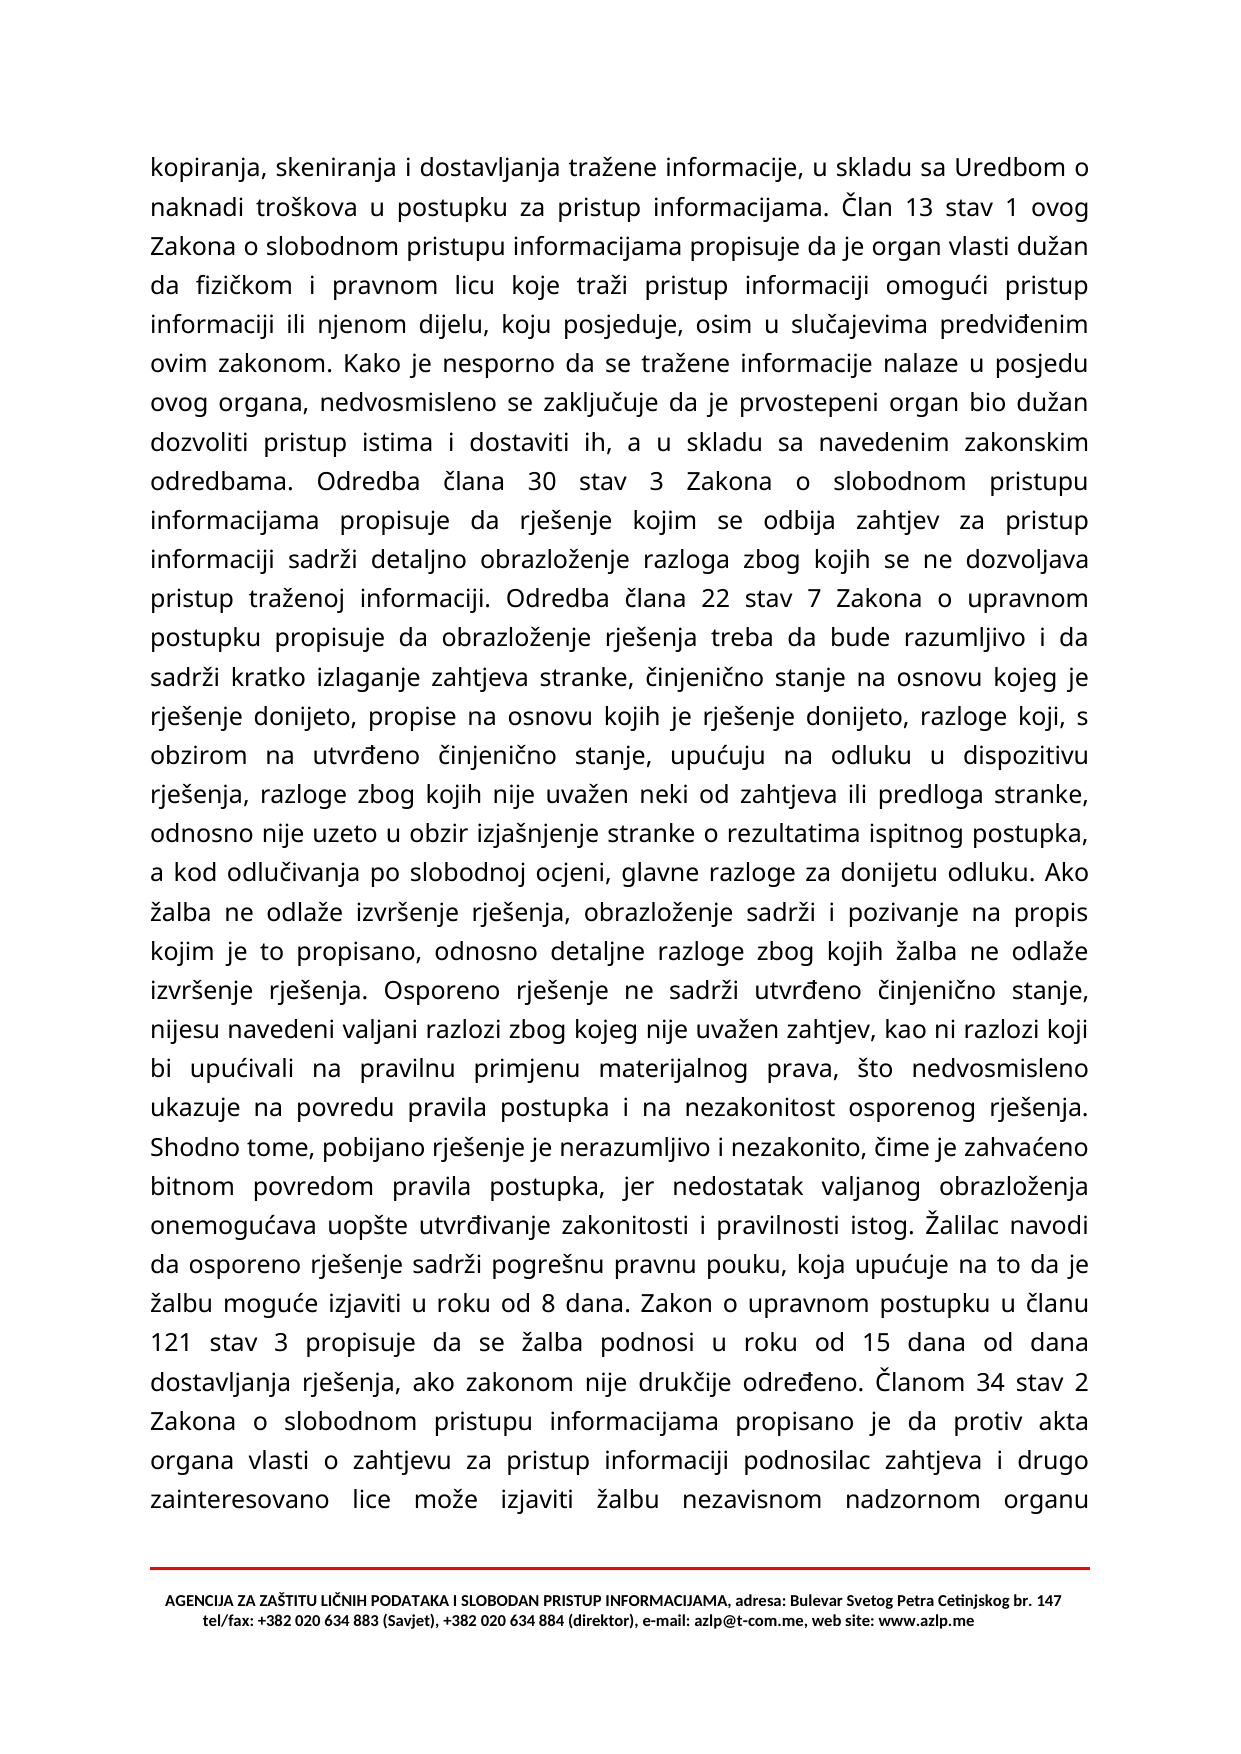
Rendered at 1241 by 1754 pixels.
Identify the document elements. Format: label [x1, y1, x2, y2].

text [150, 150, 1090, 1516]
